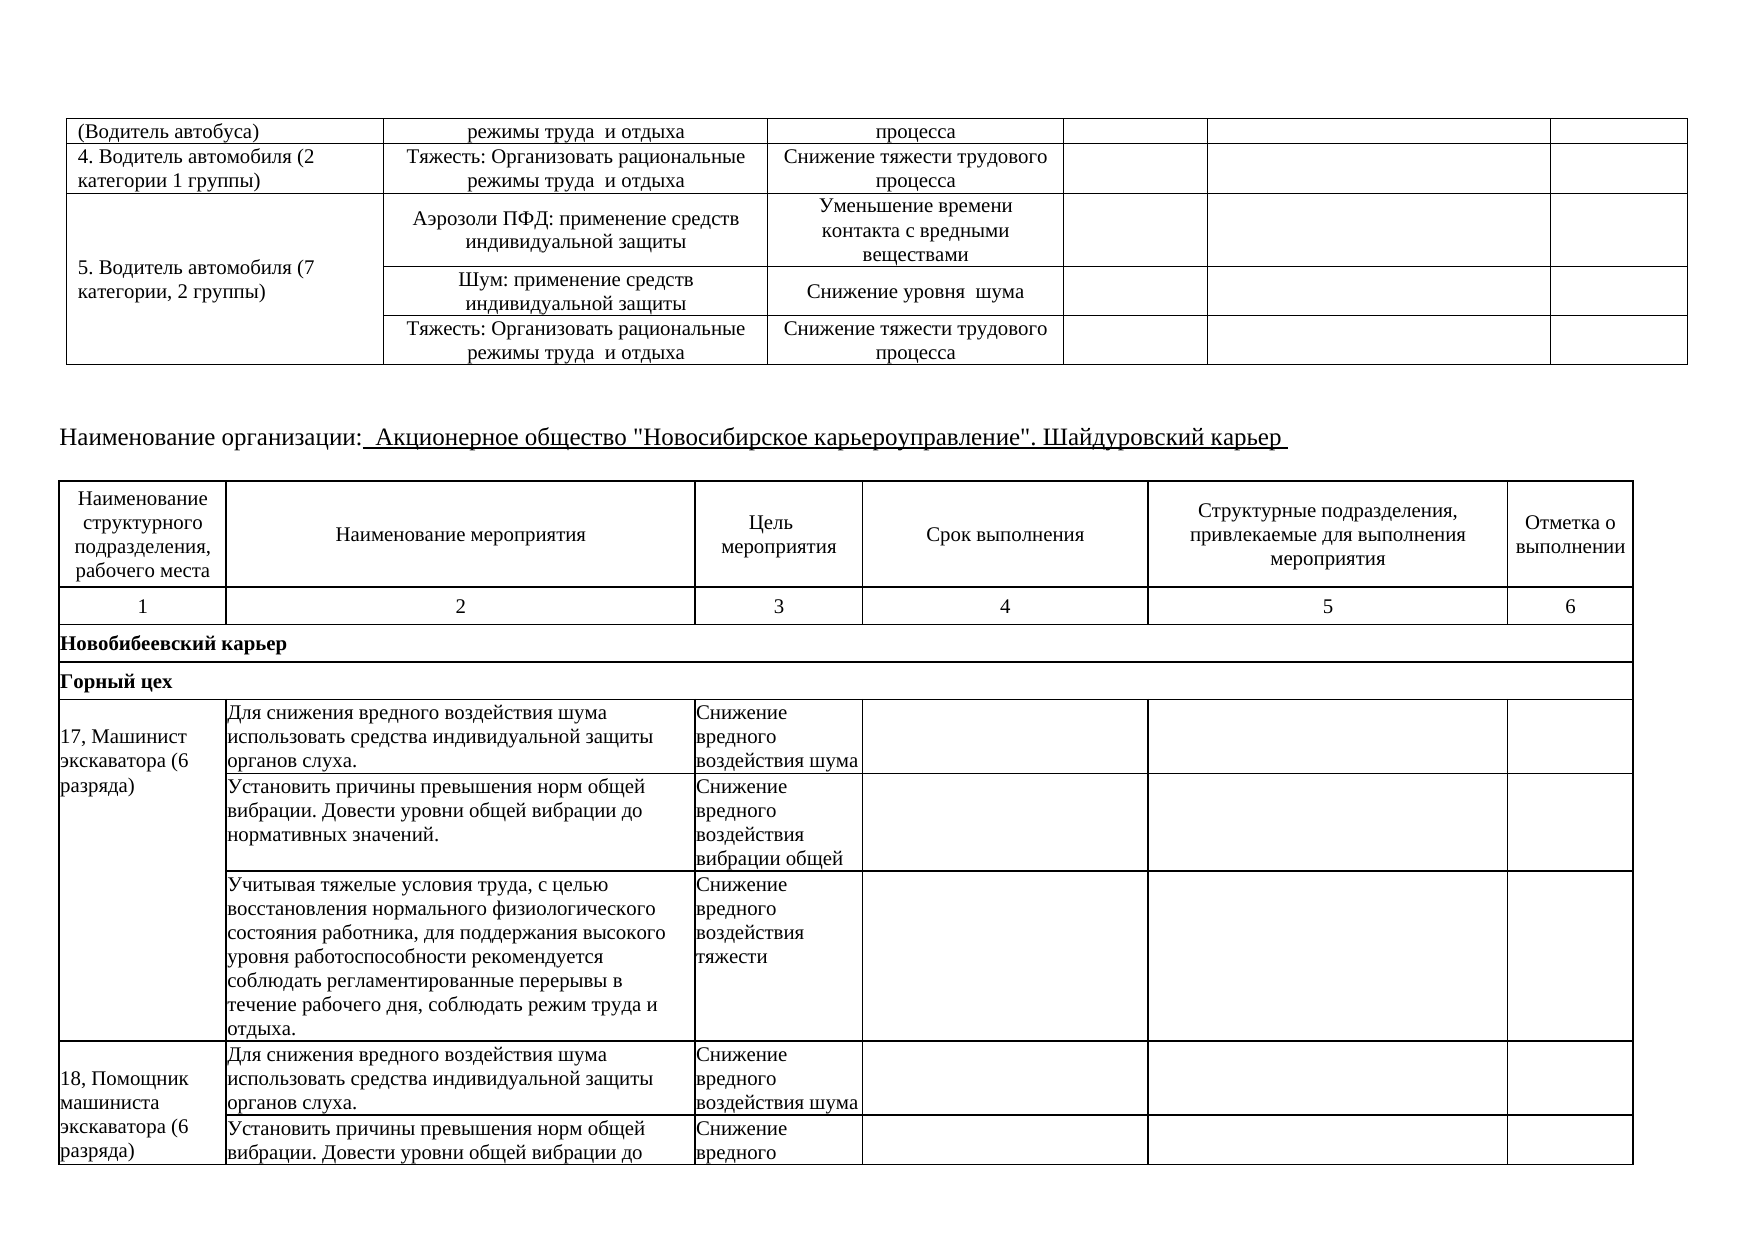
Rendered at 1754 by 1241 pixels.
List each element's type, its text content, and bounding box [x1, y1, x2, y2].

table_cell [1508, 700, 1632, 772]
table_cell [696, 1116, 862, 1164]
text Наименование организации: Акционерное общество "Новосибирское карьероуправление". (Новобибеевский карьер) [59, 422, 1695, 451]
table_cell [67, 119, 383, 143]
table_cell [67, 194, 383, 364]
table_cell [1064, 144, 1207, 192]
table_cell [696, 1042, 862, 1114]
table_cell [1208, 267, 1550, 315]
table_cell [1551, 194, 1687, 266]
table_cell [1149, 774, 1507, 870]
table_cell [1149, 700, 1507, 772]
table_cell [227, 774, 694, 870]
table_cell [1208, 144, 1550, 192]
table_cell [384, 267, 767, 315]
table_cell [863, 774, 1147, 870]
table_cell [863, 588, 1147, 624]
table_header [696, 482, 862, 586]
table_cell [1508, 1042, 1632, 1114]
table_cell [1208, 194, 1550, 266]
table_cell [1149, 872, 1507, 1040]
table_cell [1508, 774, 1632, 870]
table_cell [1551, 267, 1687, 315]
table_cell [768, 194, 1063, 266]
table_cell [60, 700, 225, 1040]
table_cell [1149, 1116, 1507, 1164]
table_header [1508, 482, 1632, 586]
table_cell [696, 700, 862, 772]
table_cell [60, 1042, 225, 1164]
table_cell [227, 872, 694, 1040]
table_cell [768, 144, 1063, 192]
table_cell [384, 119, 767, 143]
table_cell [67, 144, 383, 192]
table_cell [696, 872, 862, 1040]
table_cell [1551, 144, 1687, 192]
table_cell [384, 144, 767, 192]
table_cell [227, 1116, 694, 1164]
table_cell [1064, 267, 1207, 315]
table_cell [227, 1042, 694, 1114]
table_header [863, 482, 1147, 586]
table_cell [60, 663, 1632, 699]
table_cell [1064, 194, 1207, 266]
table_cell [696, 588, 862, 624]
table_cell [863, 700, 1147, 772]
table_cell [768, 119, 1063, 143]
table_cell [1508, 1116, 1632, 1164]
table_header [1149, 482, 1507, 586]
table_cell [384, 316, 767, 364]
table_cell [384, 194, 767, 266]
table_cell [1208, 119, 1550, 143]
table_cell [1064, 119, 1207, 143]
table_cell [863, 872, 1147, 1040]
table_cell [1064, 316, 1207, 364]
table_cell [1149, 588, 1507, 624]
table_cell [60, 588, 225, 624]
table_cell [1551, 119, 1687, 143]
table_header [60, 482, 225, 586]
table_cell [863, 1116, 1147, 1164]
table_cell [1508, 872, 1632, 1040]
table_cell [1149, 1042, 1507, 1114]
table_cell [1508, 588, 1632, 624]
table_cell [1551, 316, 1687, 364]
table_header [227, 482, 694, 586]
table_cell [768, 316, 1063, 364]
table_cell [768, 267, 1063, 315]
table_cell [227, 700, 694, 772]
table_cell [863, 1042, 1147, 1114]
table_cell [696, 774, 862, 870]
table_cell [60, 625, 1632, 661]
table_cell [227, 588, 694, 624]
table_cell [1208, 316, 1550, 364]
